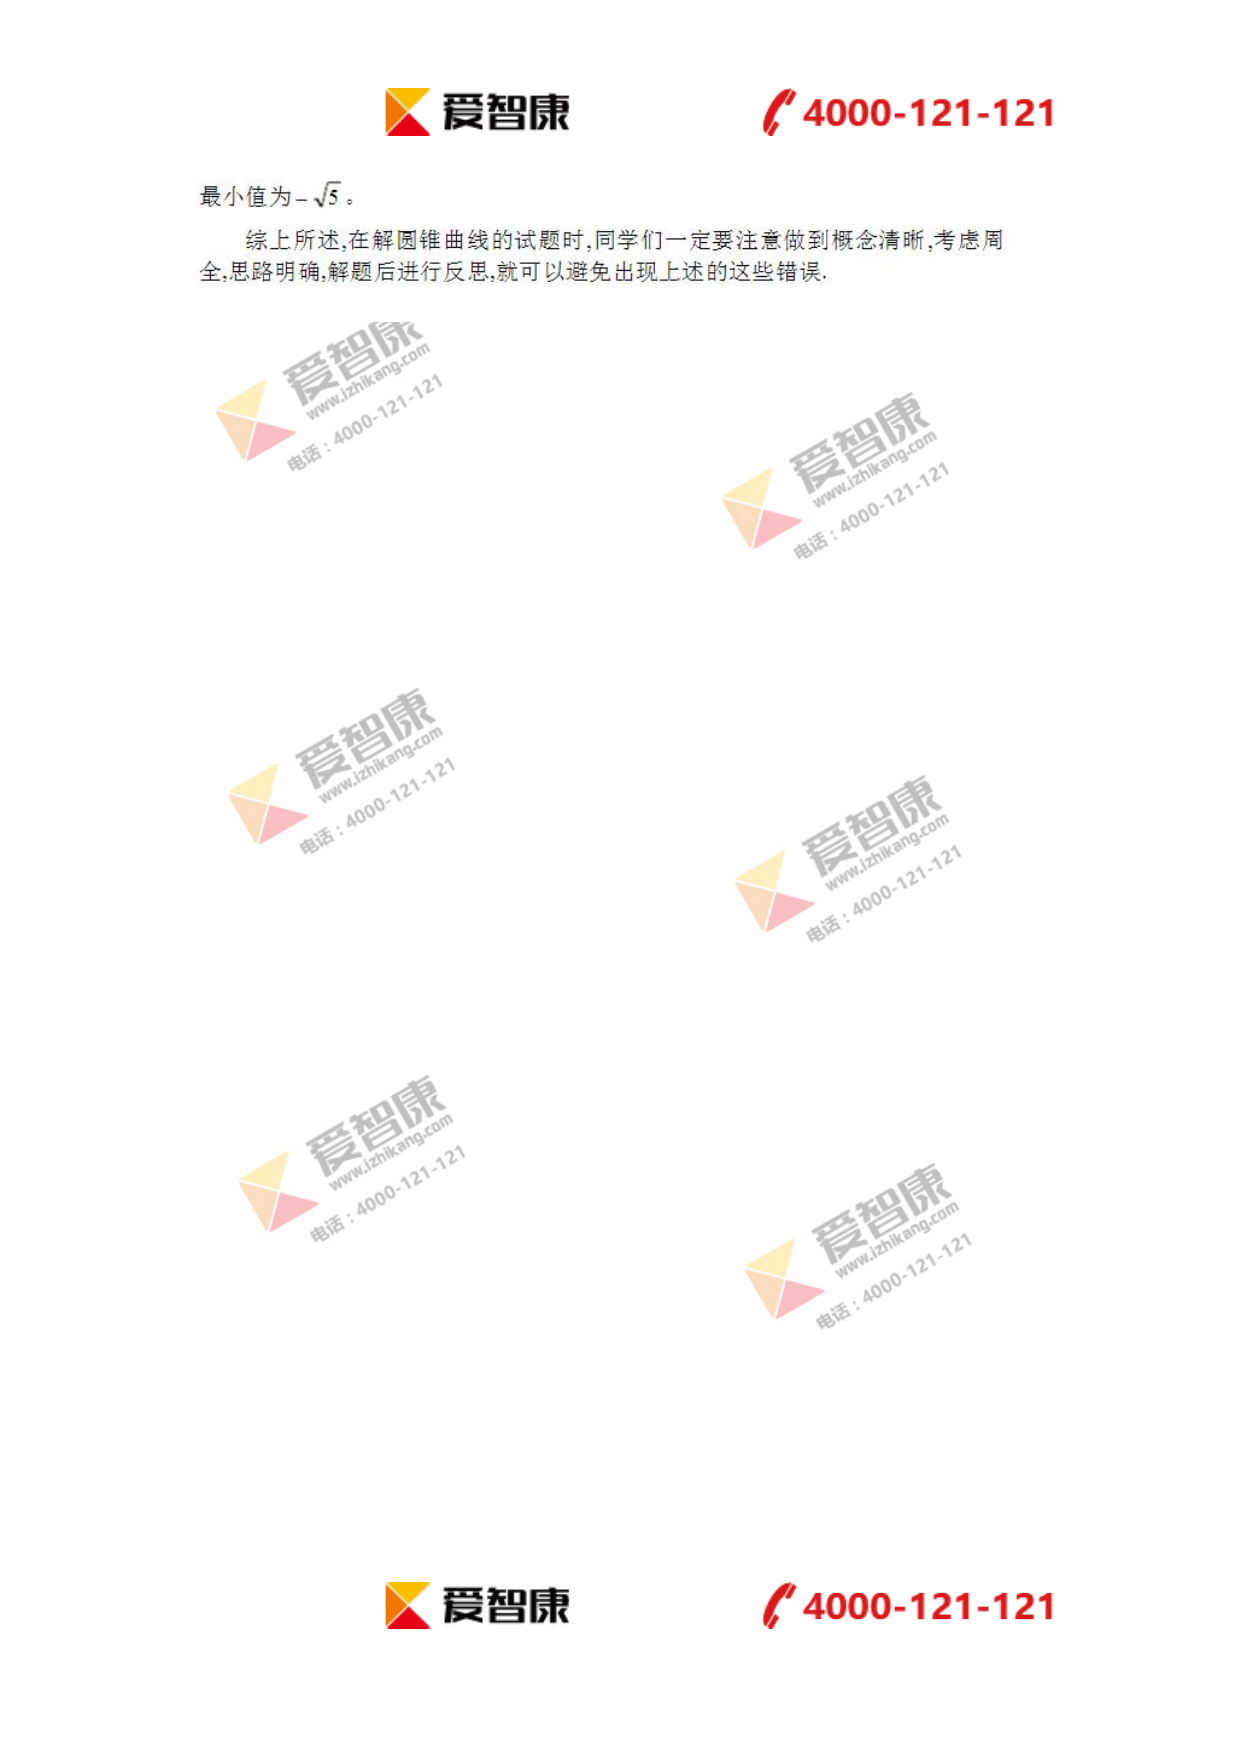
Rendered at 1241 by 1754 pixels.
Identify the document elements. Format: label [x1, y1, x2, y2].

picture [151, 631, 536, 912]
picture [668, 1106, 1052, 1387]
picture [762, 1582, 1053, 1629]
picture [139, 151, 1053, 529]
picture [658, 718, 1042, 1000]
picture [385, 88, 570, 136]
picture [385, 1582, 570, 1629]
picture [162, 1018, 546, 1300]
picture [645, 335, 1029, 617]
picture [762, 88, 1053, 136]
